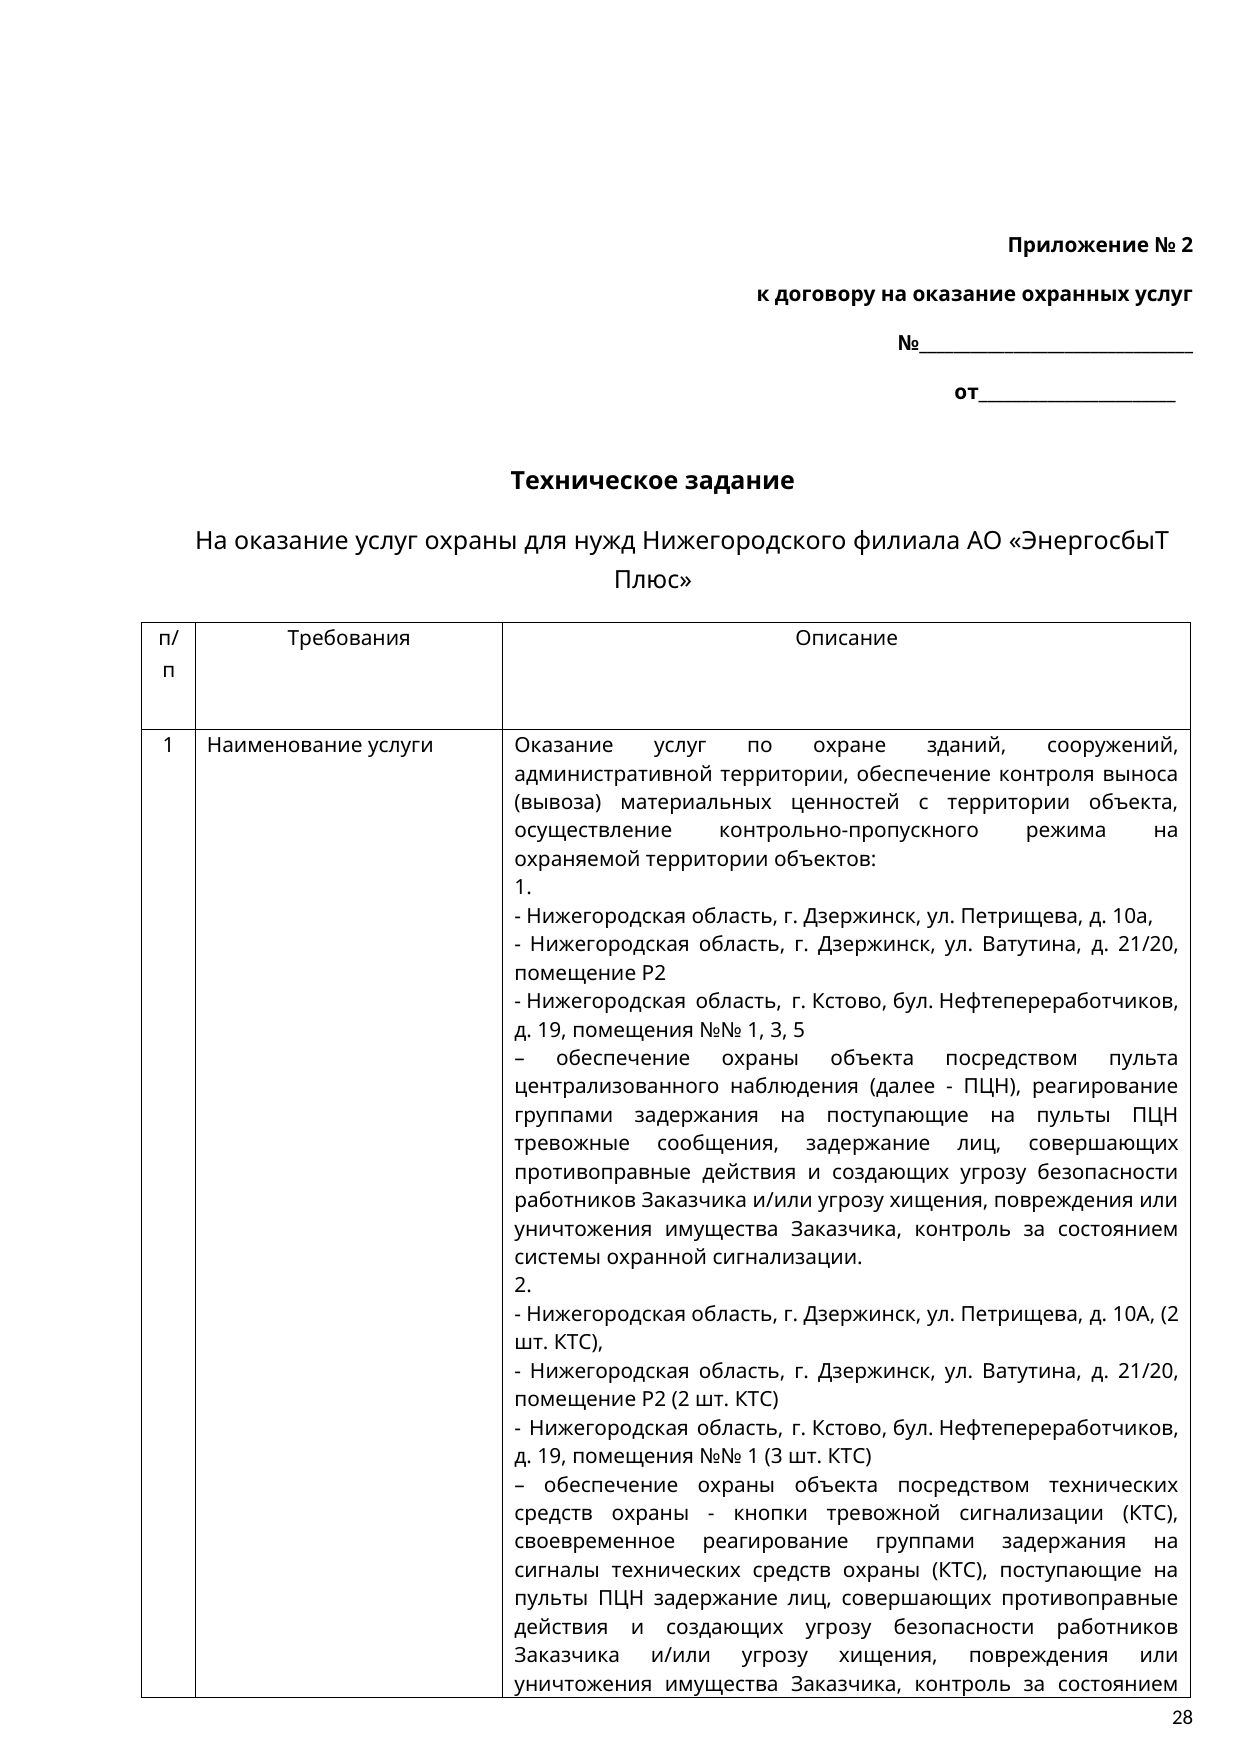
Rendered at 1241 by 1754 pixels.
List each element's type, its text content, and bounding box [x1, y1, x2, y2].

text к договору на оказание охранных услуг [112, 279, 1193, 307]
table_cell 1 [142, 730, 195, 1697]
text На оказание услуг охраны для нужд Нижегородского филиала АО «ЭнергосбыТ Плюс» [112, 523, 1193, 596]
table_header Описание [503, 623, 1190, 729]
text Техническое задание [112, 463, 1193, 497]
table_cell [503, 730, 1190, 1697]
text №________________________________ [112, 328, 1193, 357]
table_header Требования [196, 623, 502, 729]
table_header п/п [142, 623, 195, 729]
table_cell Наименование услуги [196, 730, 502, 1697]
text Приложение № 2 [112, 230, 1193, 258]
text от_______________________ [112, 377, 1175, 406]
